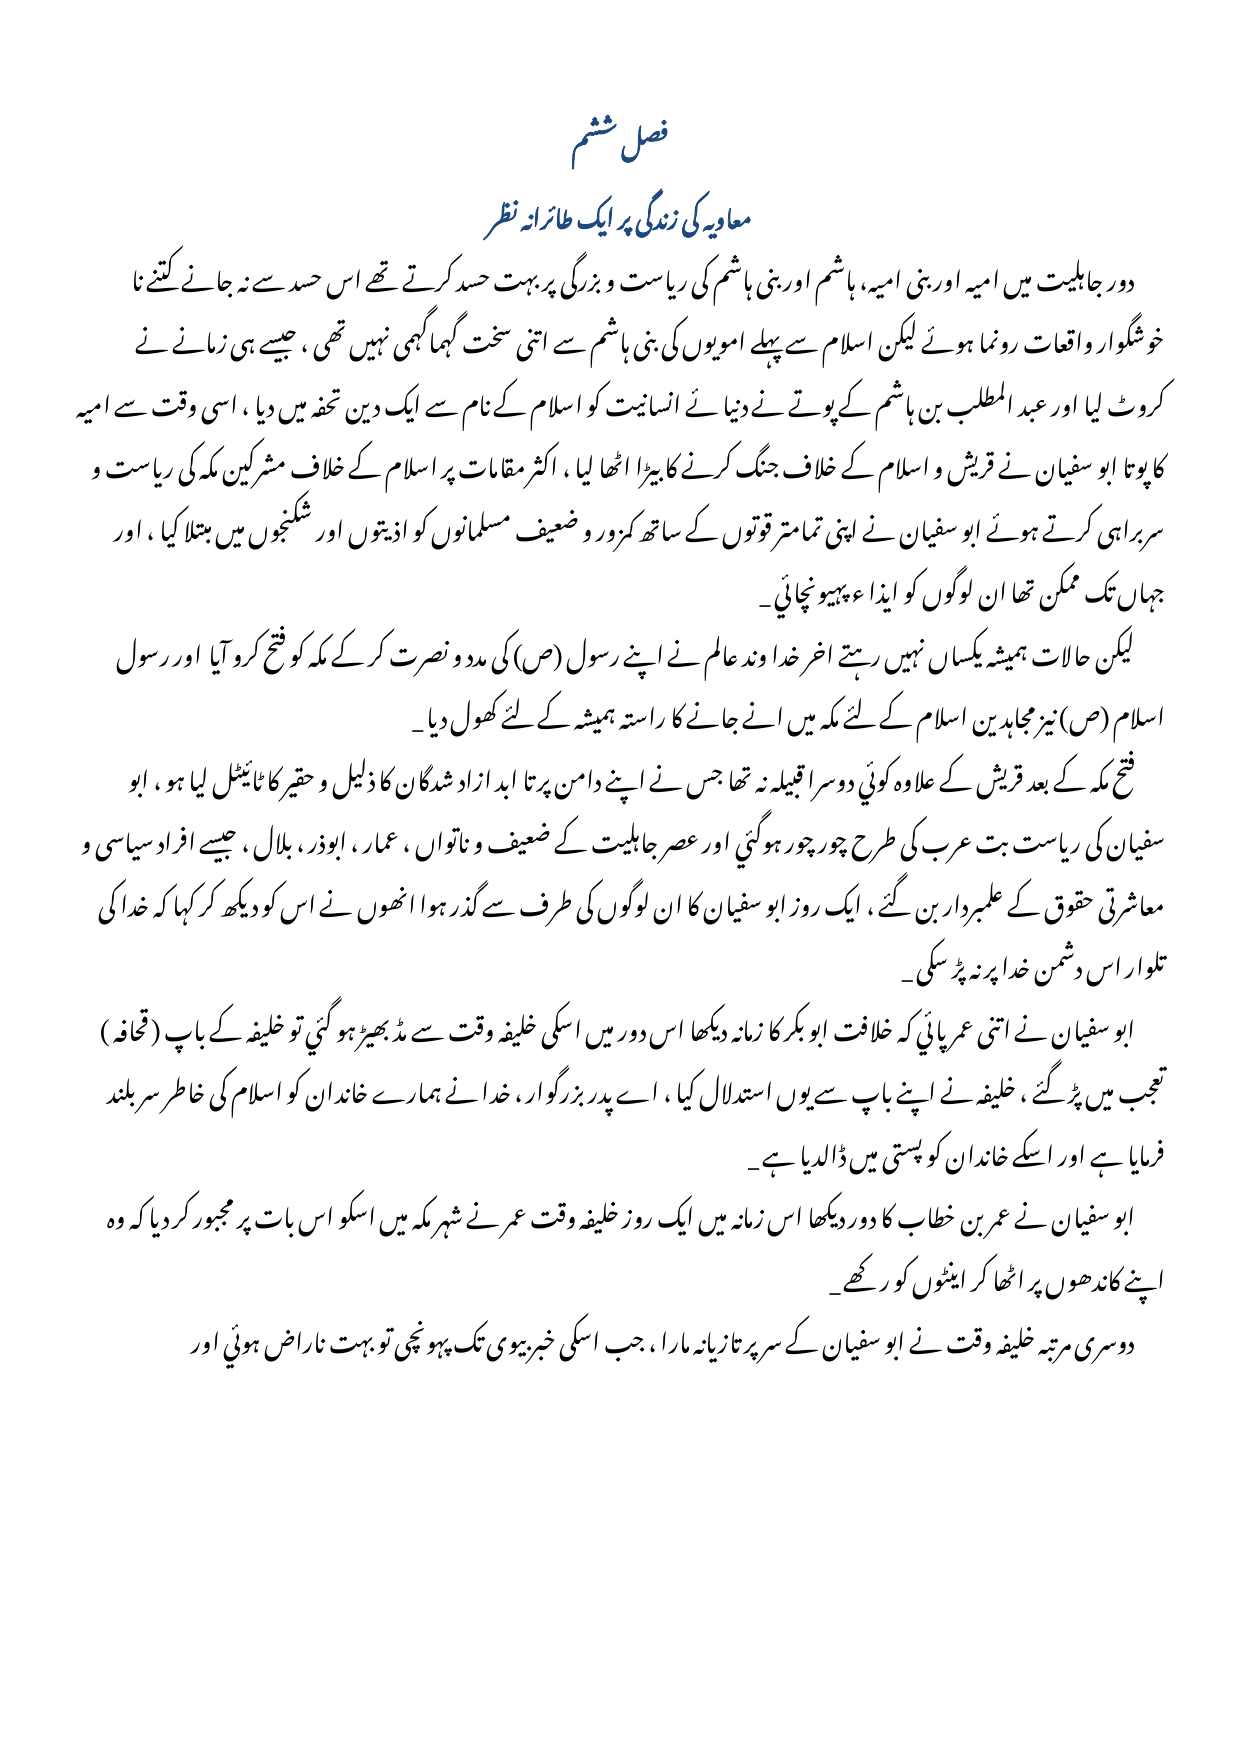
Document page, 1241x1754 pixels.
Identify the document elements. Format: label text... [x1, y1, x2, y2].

subtitle فصل ششم [75, 106, 1165, 169]
text دوسرى مرتبہ خليفہ وقت نے ابو سفيان كے سر پر تازيانہ مارا ، جب اسكى خبر بيوى تك پہونچى تو بہت ناراض ہوئي اور [75, 1306, 1165, 1369]
text ليكن حالات ہميشہ يكساں نہيں رہتے اخر خدا وند عالم نے اپنے رسول (ص) كى مدد و نصرت كر كے مكہ كو فتح كرو آيا اور رسول اسلام (ص) نيز مجاہدين اسلام كے لئے مكہ ميں انے جانے كا راستہ ہميشہ كے لئے كھول ديا _ [75, 619, 1165, 744]
subtitle معاويہ كى زندگى پر ايك طائرانہ نظر [75, 181, 1165, 244]
text ابو سفيان نے عمر بن خطاب كا دور ديكھا اس زمانہ ميں ايك روز خليفہ وقت عمر نے شہر مكہ ميں اسكو اس بات پر مجبور كر ديا كہ وہ اپنے كاندھوں پر اٹھا كر اينٹوں كو ركھے _ [75, 1181, 1165, 1306]
text ابو سفيان نے اتنى عمر پائي كہ خلافت ابو بكر كا زمانہ ديكھا اس دور ميں اسكى خليفہ وقت سے مڈ بھيڑ ہو گئي تو خليفہ كے باپ ( قحافہ ) تعجب ميں پڑ گئے ، خليفہ نے اپنے باپ سے يوں استدلال كيا ، اے پدر بزرگوار ، خدا نے ہمارے خاندان كو اسلام كى خاطر سر بلند فرمايا ہے اور اسكے خاندان كو پستى ميں ڈالديا ہے _ [75, 994, 1165, 1181]
text دور جاہليت ميں اميہ اور بنى اميہ، ہاشم اور بنى ہاشم كى رياست و بزرگى پر بہت حسد كرتے تھے اس حسد سے نہ جانے كتنے نا خوشگوار واقعات رونما ہوئے ليكن اسلام سے پہلے امويوں كى بنى ہاشم سے اتنى سخت گہماگہمى نہيں تھى ، جيسے ہى زمانے نے كروٹ ليا اور عبد المطلب بن ہاشم كے پوتے نے دنيا ئے انسانيت كو اسلام كے نام سے ايك دين تحفہ ميں ديا ، اسى وقت سے اميہ كا پوتا ابو سفيان نے قريش و اسلام كے خلاف جنگ كرنے كا بيڑا اٹھا ليا ، اكثر مقامات پر اسلام كے خلاف مشركين مكہ كى رياست و سربراہى كرتے ہوئے ابو سفيان نے اپنى تمامتر قوتوں كے ساتھ كمزور و ضعيف مسلمانوں كو اذيتوں اور شكنجوں ميں مبتلا كيا ، اور جہاں تك ممكن تھا ان لوگوں كو ايذا ء پہيونچائي _ [75, 244, 1165, 619]
text فتح مكہ كے بعد قريش كے علاوہ كوئي دوسرا قبيلہ نہ تھا جس نے اپنے دامن پر تا ابد ازاد شدگان كا ذليل و حقير كا ٹائيٹل ليا ہو ، ابو سفيان كى رياست بت عرب كى طرح چور چور ہوگئي اور عصر جاہليت كے ضعيف و ناتواں ، عمار ، ابوذر ، بلال ، جيسے افراد سياسى و معاشرتى حقوق كے علمبردار بن گئے ، ايك روز ابو سفيان كا ان لوگوں كى طرف سے گذر ہوا انھوں نے اس كو ديكھ كر كہا كہ خدا كى تلوار اس دشمن خدا پر نہ پڑ سكى _ [75, 744, 1165, 994]
